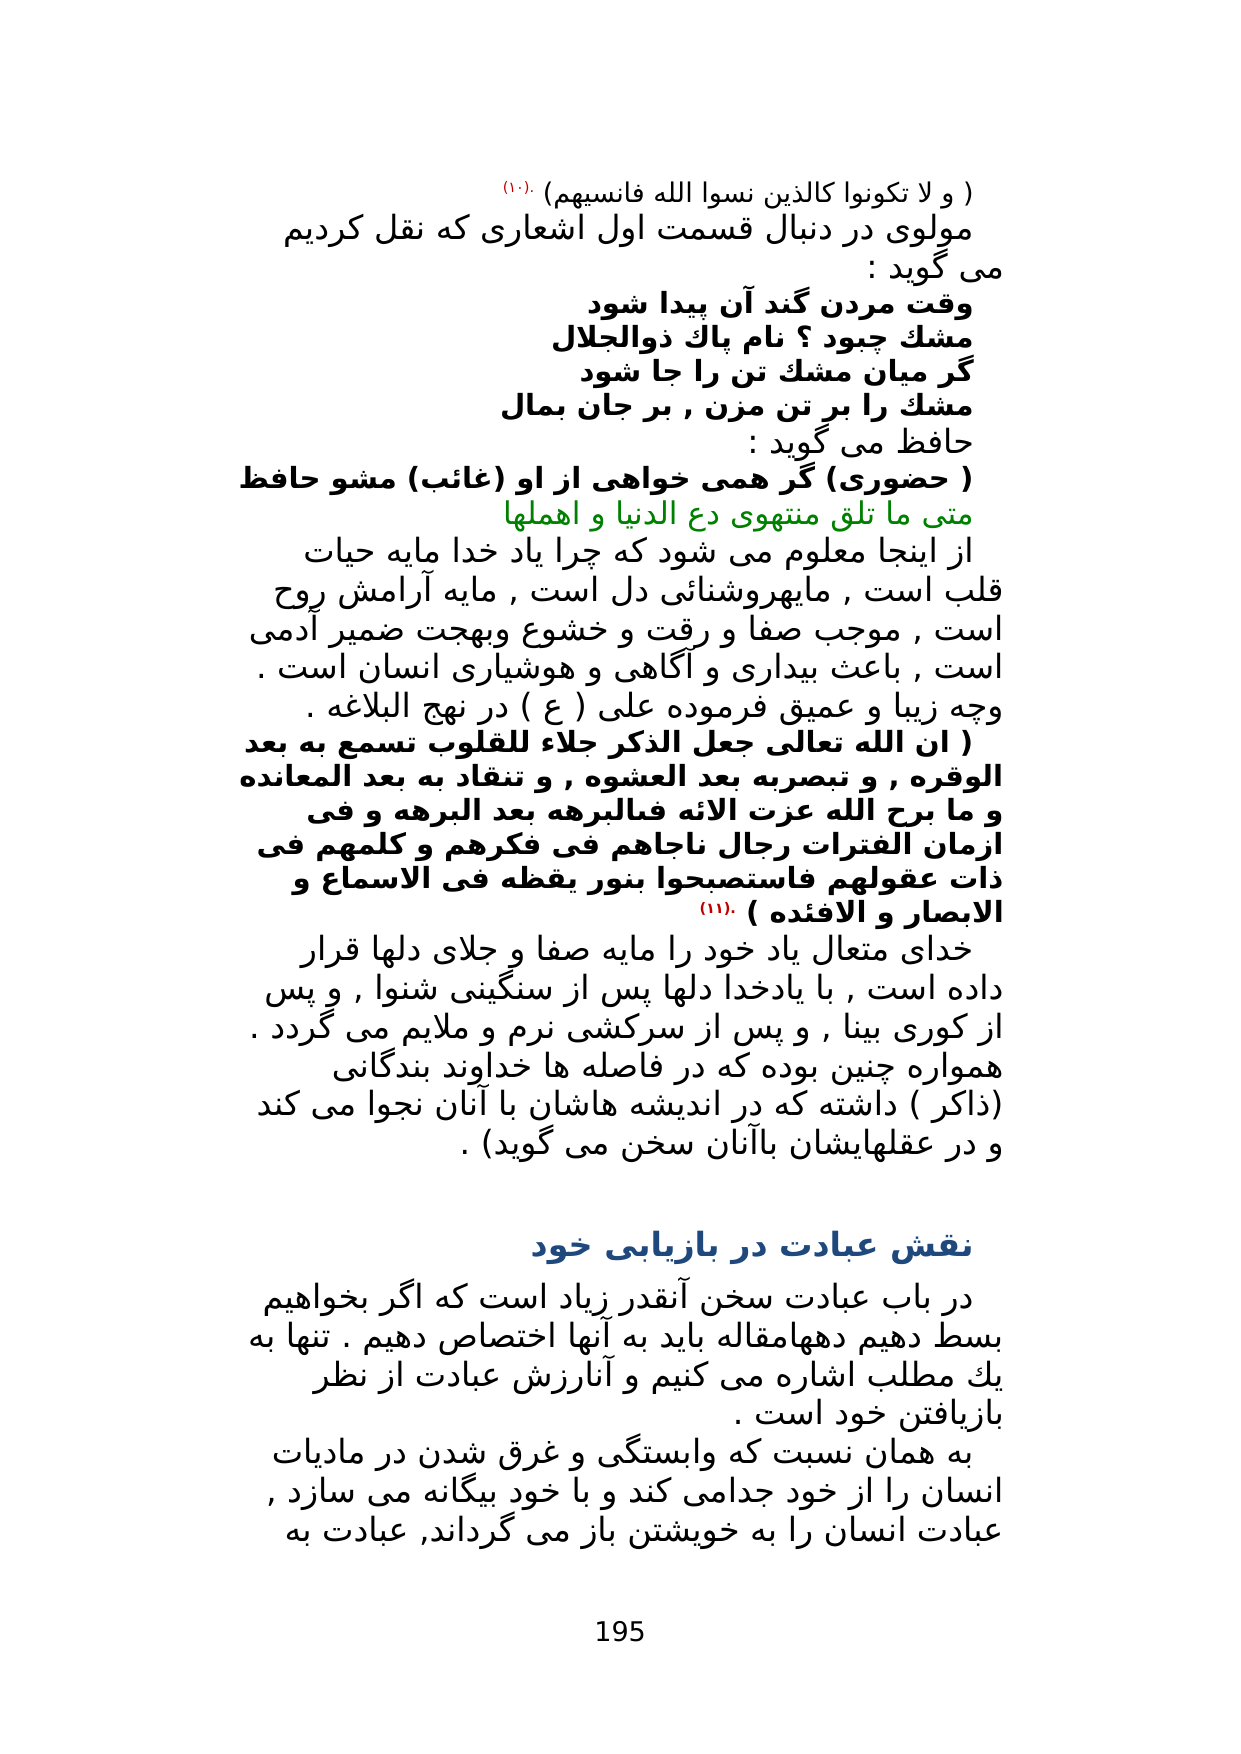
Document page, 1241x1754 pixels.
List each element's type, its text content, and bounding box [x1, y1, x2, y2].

subtitle نقش عبادت در بازيابى خود [236, 1226, 1004, 1265]
text حافظ مى گويد : [236, 422, 1004, 461]
text وقت مردن گند آن پيدا شود [236, 286, 1004, 320]
text ( ان الله تعالى جعل الذكر جلاء للقلوب تسمع به بعد الوقره , و تبصربه بعد العشوه , و تنقاد به بعد المعانده و ما برح الله عزت الائه فىالبرهه بعد البرهه و فى ازمان الفترات رجال ناجاهم فى فكرهم و كلمهم فى ذات عقولهم فاستصبحوا بنور يقظه فى الاسماع و الابصار و الافئده ) .(١١) [236, 726, 1004, 929]
text از اينجا معلوم مى شود كه چرا ياد خدا مايه حيات قلب است , مايهروشنائى دل است , مايه آرامش روح است , موجب صفا و رقت و خشوع وبهجت ضمير آدمى است , باعث بيدارى و آگاهى و هوشيارى انسان است . وچه زيبا و عميق فرموده على ( ع ) در نهج البلاغه . [236, 531, 1004, 726]
text خداى متعال ياد خود را مايه صفا و جلاى دلها قرار داده است , با يادخدا دلها پس از سنگينى شنوا , و پس از كورى بينا , و پس از سركشى نرم و ملايم مى گردد . همواره چنين بوده كه در فاصله ها خداوند بندگانى (ذاكر ) داشته كه در انديشه هاشان با آنان نجوا مى كند و در عقلهايشان باآنان سخن مى گويد) . [236, 929, 1004, 1163]
text در باب عبادت سخن آنقدر زياد است كه اگر بخواهيم بسط دهيم دههامقاله بايد به آنها اختصاص دهيم . تنها به يك مطلب اشاره مى كنيم و آنارزش عبادت از نظر بازيافتن خود است . [236, 1277, 1004, 1433]
text ( حضورى) گر همى خواهى از او (غائب) مشو حافظ [236, 461, 1004, 495]
text متى ما تلق منتهوى دع الدنيا و اهملها [236, 495, 1004, 531]
text مشك چبود ؟ نام پاك ذوالجلال [236, 320, 1004, 354]
text ( و لا تكونوا كالذين نسوا الله فانسيهم) .(١٠) [236, 177, 1004, 209]
text مشك را بر تن مزن , بر جان بمال [236, 388, 1004, 422]
text گر ميان مشك تن را جا شود [236, 354, 1004, 388]
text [236, 1433, 1004, 1549]
text مولوى در دنبال قسمت اول اشعارى كه نقل كرديم مى گويد : [236, 209, 1004, 286]
